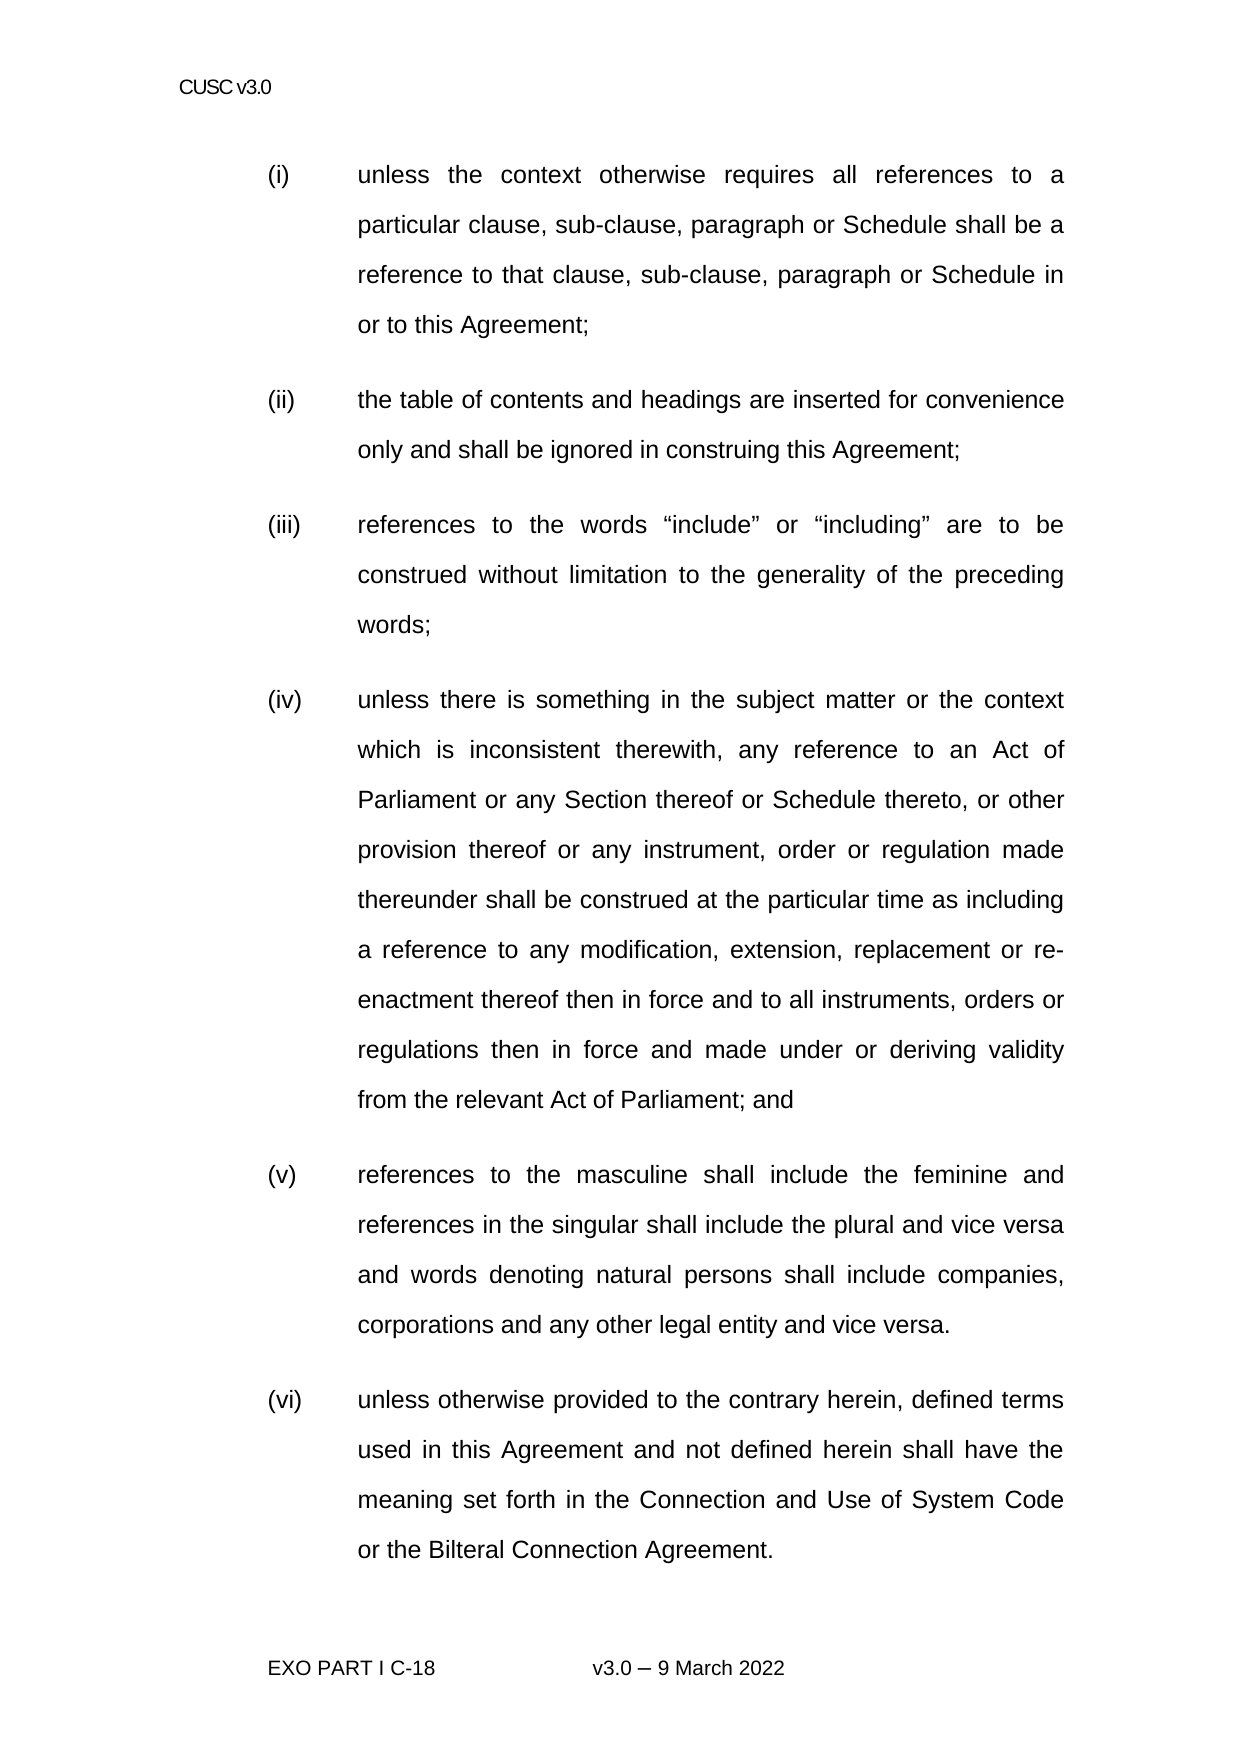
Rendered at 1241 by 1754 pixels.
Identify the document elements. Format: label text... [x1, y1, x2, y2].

list references to the masculine shall include the feminine and references in the singular shall include the plural and vice versa and words denoting natural persons shall include companies, corporations and any other legal entity and vice versa. [267, 1144, 1065, 1344]
list references to the words “include” or “including” are to be construed without limitation to the generality of the preceding words; [267, 494, 1065, 644]
list unless there is something in the subject matter or the context which is inconsistent therewith, any reference to an Act of Parliament or any Section thereof or Schedule thereto, or other provision thereof or any instrument, order or regulation made thereunder shall be construed at the particular time as including a reference to any modification, extension, replacement or re-enactment thereof then in force and to all instruments, orders or regulations then in force and made under or deriving validity from the relevant Act of Parliament; and [267, 669, 1065, 1119]
list the table of contents and headings are inserted for convenience only and shall be ignored in construing this Agreement; [267, 369, 1065, 469]
list unless the context otherwise requires all references to a particular clause, sub-clause, paragraph or Schedule shall be a reference to that clause, sub-clause, paragraph or Schedule in or to this Agreement; [267, 144, 1065, 344]
text EXO PART I C-18 v3.0 – 9 March 2022 [267, 1655, 1065, 1680]
list unless otherwise provided to the contrary herein, defined terms used in this Agreement and not defined herein shall have the meaning set forth in the Connection and Use of System Code or the Bilteral Connection Agreement. [267, 1369, 1065, 1569]
